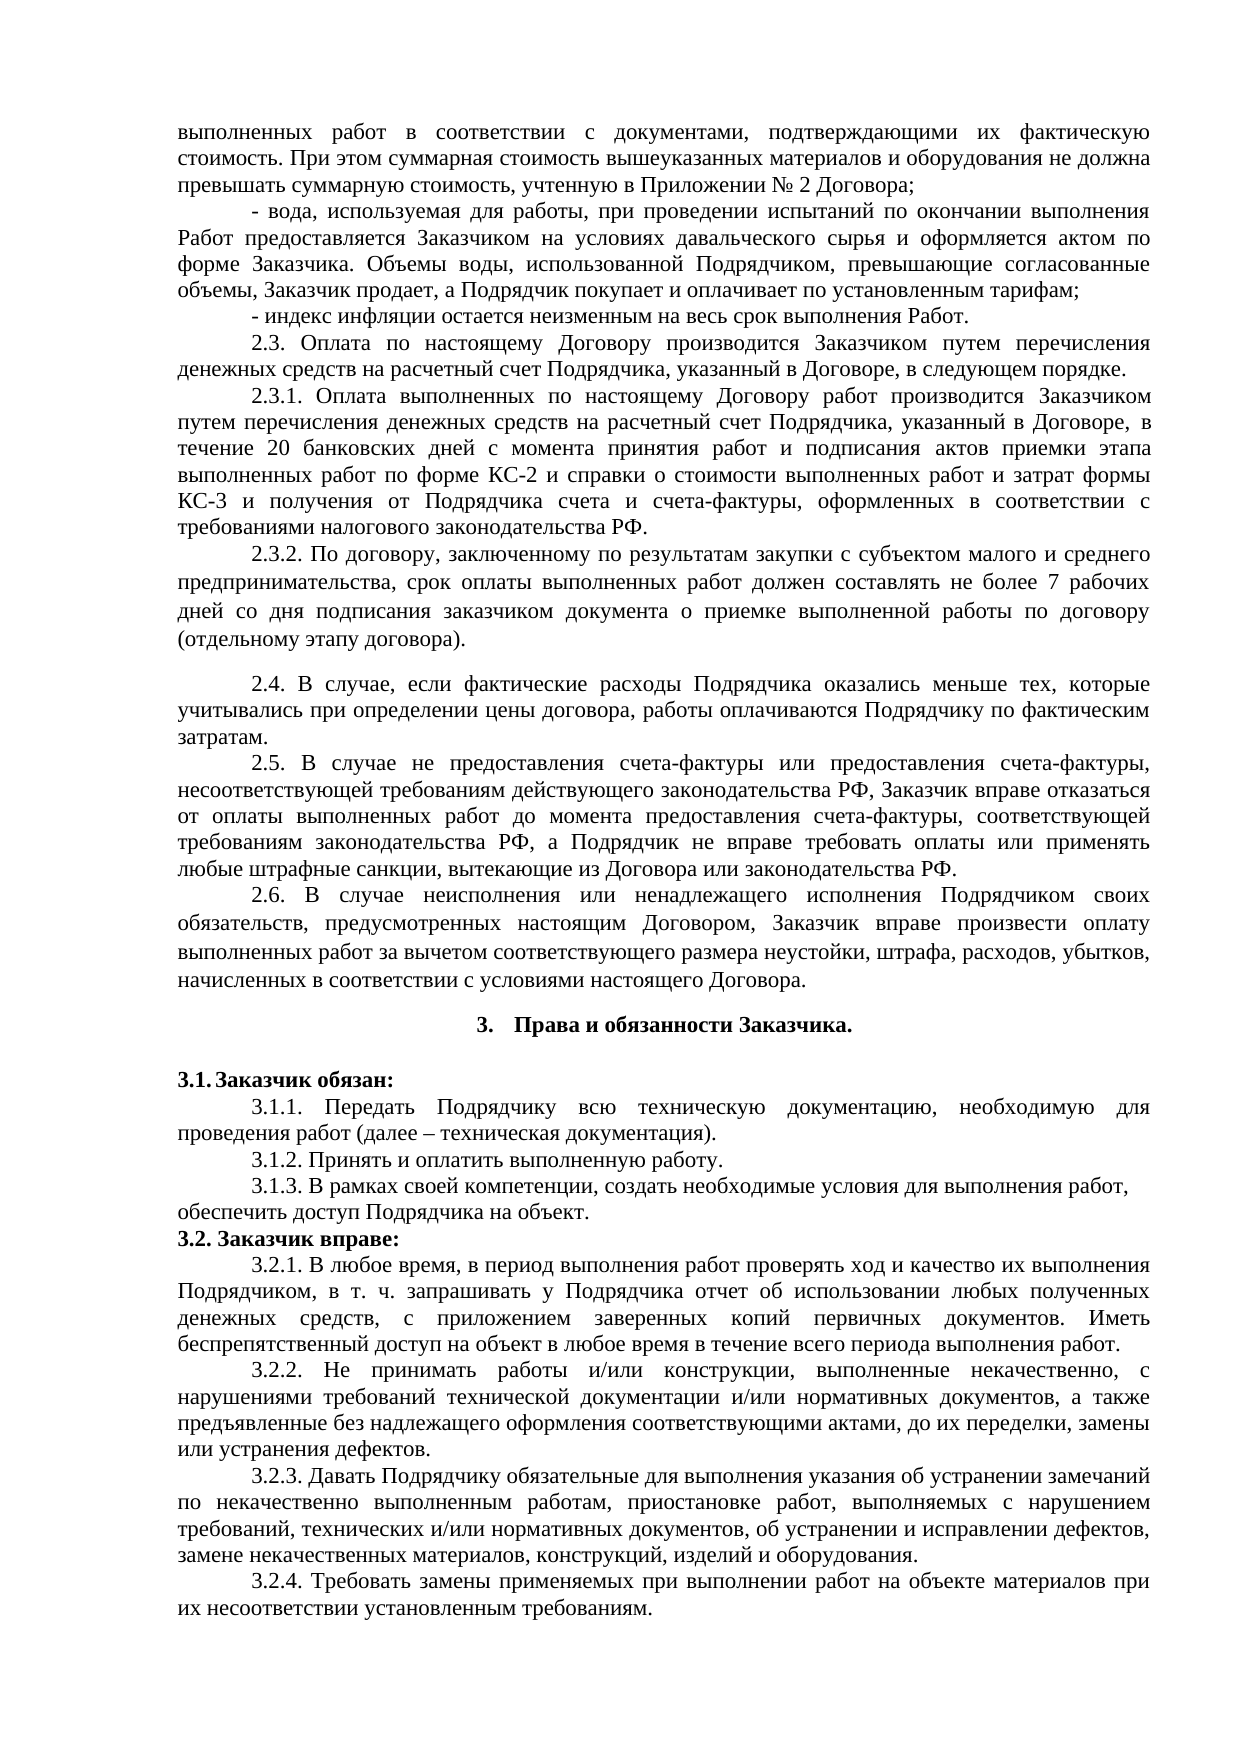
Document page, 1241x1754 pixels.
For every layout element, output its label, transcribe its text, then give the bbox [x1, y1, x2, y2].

text 2.4. В случае, если фактические расходы Подрядчика оказались меньше тех, которые учитывались при определении цены договора, работы оплачиваются Подрядчику по фактическим затратам. [177, 670, 1152, 749]
text 2.3.1. Оплата выполненных по настоящему Договору работ производится Заказчиком путем перечисления денежных средств на расчетный счет Подрядчика, указанный в Договоре, в течение 20 банковских дней с момента принятия работ и подписания актов приемки этапа выполненных работ по форме КС-2 и справки о стоимости выполненных работ и затрат формы КС-3 и получения от Подрядчика счета и счета-фактуры, оформленных в соответствии с требованиями налогового законодательства РФ. [177, 382, 1152, 540]
text 3.2.1. В любое время, в период выполнения работ проверять ход и качество их выполнения Подрядчиком, в т. ч. запрашивать у Подрядчика отчет об использовании любых полученных денежных средств, с приложением заверенных копий первичных документов. Иметь беспрепятственный доступ на объект в любое время в течение всего периода выполнения работ. [177, 1251, 1152, 1356]
text 3.2. Заказчик вправе: [177, 1225, 1152, 1251]
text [177, 118, 1152, 197]
text 2.6. В случае неисполнения или ненадлежащего исполнения Подрядчиком своих обязательств, предусмотренных настоящим Договором, Заказчик вправе произвести оплату выполненных работ за вычетом соответствующего размера неустойки, штрафа, расходов, убытков, начисленных в соответствии с условиями настоящего Договора. [177, 881, 1152, 993]
list Заказчик обязан: [177, 1067, 1152, 1093]
list Права и обязанности Заказчика. [177, 1011, 1152, 1038]
text 3.1.2. Принять и оплатить выполненную работу. [177, 1146, 1152, 1172]
text 2.3.2. По договору, заключенному по результатам закупки с субъектом малого и среднего предпринимательства, срок оплаты выполненных работ должен составлять не более 7 рабочих дней со дня подписания заказчиком документа о приемке выполненной работы по договору (отдельному этапу договора). [177, 540, 1152, 651]
text 3.1.1. Передать Подрядчику всю техническую документацию, необходимую для проведения работ (далее – техническая документация). [177, 1093, 1152, 1146]
text 3.2.4. Требовать замены применяемых при выполнении работ на объекте материалов при их несоответствии установленным требованиям. [177, 1567, 1152, 1620]
text 3.2.3. Давать Подрядчику обязательные для выполнения указания об устранении замечаний по некачественно выполненным работам, приостановке работ, выполняемых с нарушением требований, технических и/или нормативных документов, об устранении и исправлении дефектов, замене некачественных материалов, конструкций, изделий и оборудования. [177, 1462, 1152, 1567]
text 2.5. В случае не предоставления счета-фактуры или предоставления счета-фактуры, несоответствующей требованиям действующего законодательства РФ, Заказчик вправе отказаться от оплаты выполненных работ до момента предоставления счета-фактуры, соответствующей требованиям законодательства РФ, а Подрядчик не вправе требовать оплаты или применять любые штрафные санкции, вытекающие из Договора или законодательства РФ. [177, 749, 1152, 881]
text 3.2.2. Не принимать работы и/или конструкции, выполненные некачественно, с нарушениями требований технической документации и/или нормативных документов, а также предъявленные без надлежащего оформления соответствующими актами, до их переделки, замены или устранения дефектов. [177, 1356, 1152, 1462]
list - вода, используемая для работы, при проведении испытаний по окончании выполнения Работ предоставляется Заказчиком на условиях давальческого сырья и оформляется актом по форме Заказчика. Объемы воды, использованной Подрядчиком, превышающие согласованные объемы, Заказчик продает, а Подрядчик покупает и оплачивает по установленным тарифам; [177, 197, 1152, 303]
text 2.3. Оплата по настоящему Договору производится Заказчиком путем перечисления денежных средств на расчетный счет Подрядчика, указанный в Договоре, в следующем порядке. [177, 329, 1152, 382]
text - индекс инфляции остается неизменным на весь срок выполнения Работ. [177, 303, 1152, 329]
text обеспечить доступ Подрядчика на объект. [177, 1198, 1152, 1225]
text 3.1.3. В рамках своей компетенции, создать необходимые условия для выполнения работ, [251, 1172, 1152, 1198]
